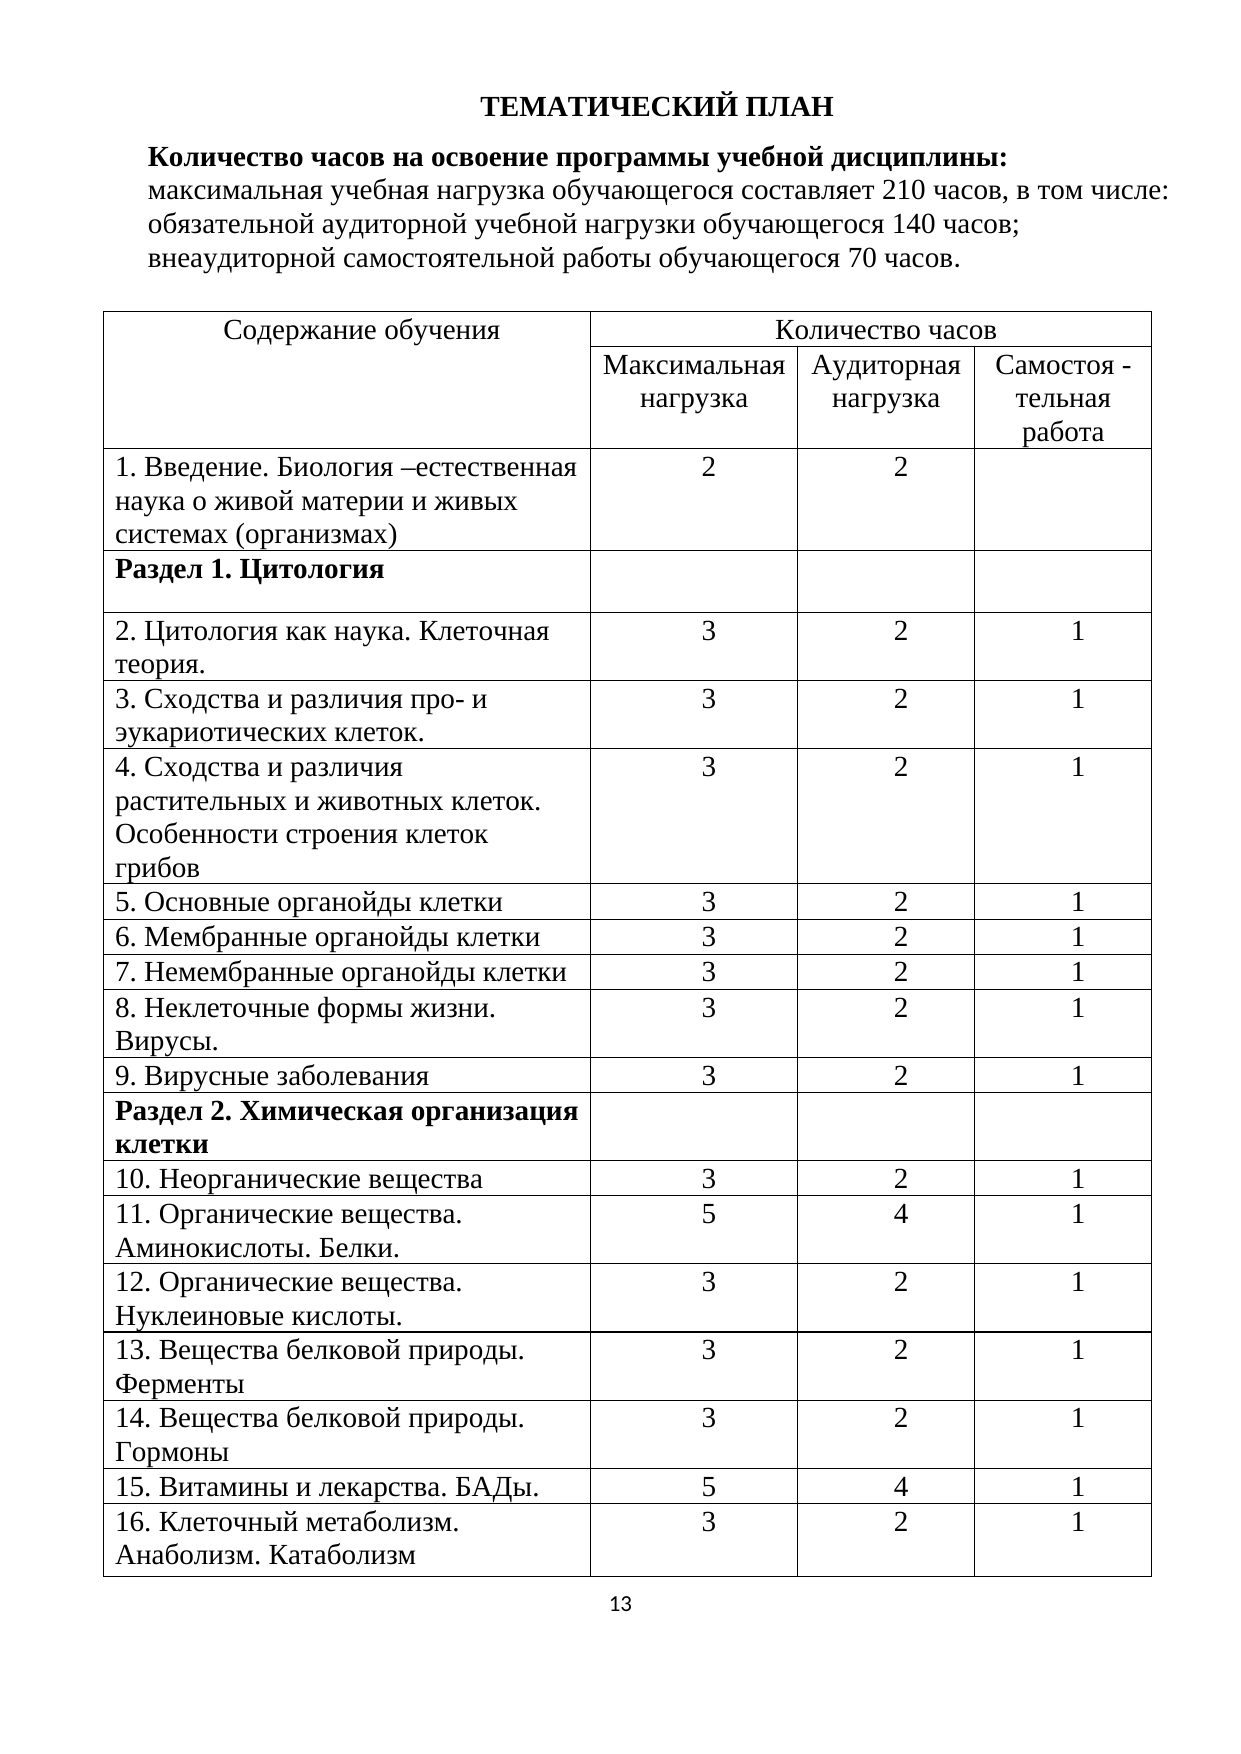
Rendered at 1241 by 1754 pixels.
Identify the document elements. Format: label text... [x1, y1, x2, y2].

table_cell 1 [975, 884, 1151, 918]
table_cell 3 [591, 1401, 797, 1468]
table_cell 1 [975, 613, 1151, 680]
table_cell 3 [591, 749, 797, 883]
text Количество часов на освоение программы учебной дисциплины: [148, 139, 1181, 172]
table_cell 1 [975, 749, 1151, 883]
table_cell 5. Основные органойды клетки [104, 884, 590, 918]
table_cell 7. Немембранные органойды клетки [104, 955, 590, 989]
table_cell 3. Сходства и различия про- и эукариотических клеток. [104, 681, 590, 748]
table_cell 3 [591, 1058, 797, 1092]
table_cell 2 [798, 955, 974, 989]
table_cell Самостоя - тельная работа [975, 347, 1151, 448]
table_cell 3 [591, 884, 797, 918]
table_cell 3 [591, 990, 797, 1057]
table_cell 2 [798, 920, 974, 953]
table_cell 2 [798, 1504, 974, 1576]
table_cell 9. Вирусные заболевания [104, 1058, 590, 1092]
table_cell [975, 551, 1151, 612]
table_cell 1 [975, 1196, 1151, 1263]
table_cell 3 [591, 1333, 797, 1399]
table_cell 12. Органические вещества. Нуклеиновые кислоты. [104, 1264, 590, 1331]
table_header Содержание обучения [104, 312, 590, 448]
table_cell Максимальная нагрузка [591, 347, 797, 448]
table_cell 1 [975, 1469, 1151, 1503]
table_cell 1. Введение. Биология –естественная наука о живой материи и живых системах (организмах) [104, 449, 590, 550]
table_cell 3 [591, 681, 797, 748]
table_cell 2 [798, 1401, 974, 1468]
table_cell [591, 1093, 797, 1160]
table_cell 1 [975, 920, 1151, 953]
text ТЕМАТИЧЕСКИЙ ПЛАН [89, 89, 1152, 122]
text внеаудиторной самостоятельной работы обучающегося 70 часов. [148, 239, 1181, 275]
table_cell [975, 1093, 1151, 1160]
table_cell 3 [591, 1264, 797, 1331]
table_cell Раздел 1. Цитология [104, 551, 590, 612]
table_cell 3 [591, 920, 797, 953]
table_cell 1 [975, 955, 1151, 989]
table_cell 1 [975, 1333, 1151, 1399]
table_cell 4. Сходства и различия растительных и животных клеток. Особенности строения клеток грибов [104, 749, 590, 883]
table_cell 1 [975, 1058, 1151, 1092]
table_cell 10. Неорганические вещества [104, 1161, 590, 1195]
table_cell 2 [798, 1264, 974, 1331]
text обязательной аудиторной учебной нагрузки обучающегося 140 часов; [148, 206, 1181, 239]
table_cell 13. Вещества белковой природы. Ферменты [104, 1333, 590, 1399]
table_cell [975, 449, 1151, 550]
table_cell 1 [975, 1504, 1151, 1576]
table_cell 8. Неклеточные формы жизни. Вирусы. [104, 990, 590, 1057]
table_cell 2 [798, 1333, 974, 1399]
table_cell 4 [798, 1469, 974, 1503]
table_cell 5 [591, 1469, 797, 1503]
table_cell 5 [591, 1196, 797, 1263]
table_cell 2 [798, 990, 974, 1057]
table_cell 1 [975, 1401, 1151, 1468]
table_cell 2 [798, 613, 974, 680]
table_cell 3 [591, 955, 797, 989]
table_cell 1 [975, 681, 1151, 748]
table_cell 3 [591, 613, 797, 680]
table_header Количество часов [591, 312, 1151, 346]
table_cell 2 [798, 449, 974, 550]
table_cell 6. Мембранные органойды клетки [104, 920, 590, 953]
table_cell 2 [798, 749, 974, 883]
table_cell 1 [975, 990, 1151, 1057]
table_cell 11. Органические вещества. Аминокислоты. Белки. [104, 1196, 590, 1263]
text максимальная учебная нагрузка обучающегося составляет 210 часов, в том числе: [148, 172, 1181, 206]
table_cell 3 [591, 1161, 797, 1195]
table_cell 2 [798, 681, 974, 748]
table_cell 2 [798, 884, 974, 918]
table_cell 4 [798, 1196, 974, 1263]
table_cell Раздел 2. Химическая организация клетки [104, 1093, 590, 1160]
table_cell [591, 551, 797, 612]
table_cell 16. Клеточный метаболизм. Анаболизм. Катаболизм [104, 1504, 590, 1576]
table_cell 3 [591, 1504, 797, 1576]
table_cell [798, 1093, 974, 1160]
table_cell [798, 551, 974, 612]
table_cell 2 [798, 1161, 974, 1195]
table_cell 15. Витамины и лекарства. БАДы. [104, 1469, 590, 1503]
table_cell 2. Цитология как наука. Клеточная теория. [104, 613, 590, 680]
table_cell 1 [975, 1264, 1151, 1331]
table_cell 2 [798, 1058, 974, 1092]
table_cell 14. Вещества белковой природы. Гормоны [104, 1401, 590, 1468]
table_cell 2 [591, 449, 797, 550]
table_cell 1 [975, 1161, 1151, 1195]
table_cell Аудиторная нагрузка [798, 347, 974, 448]
